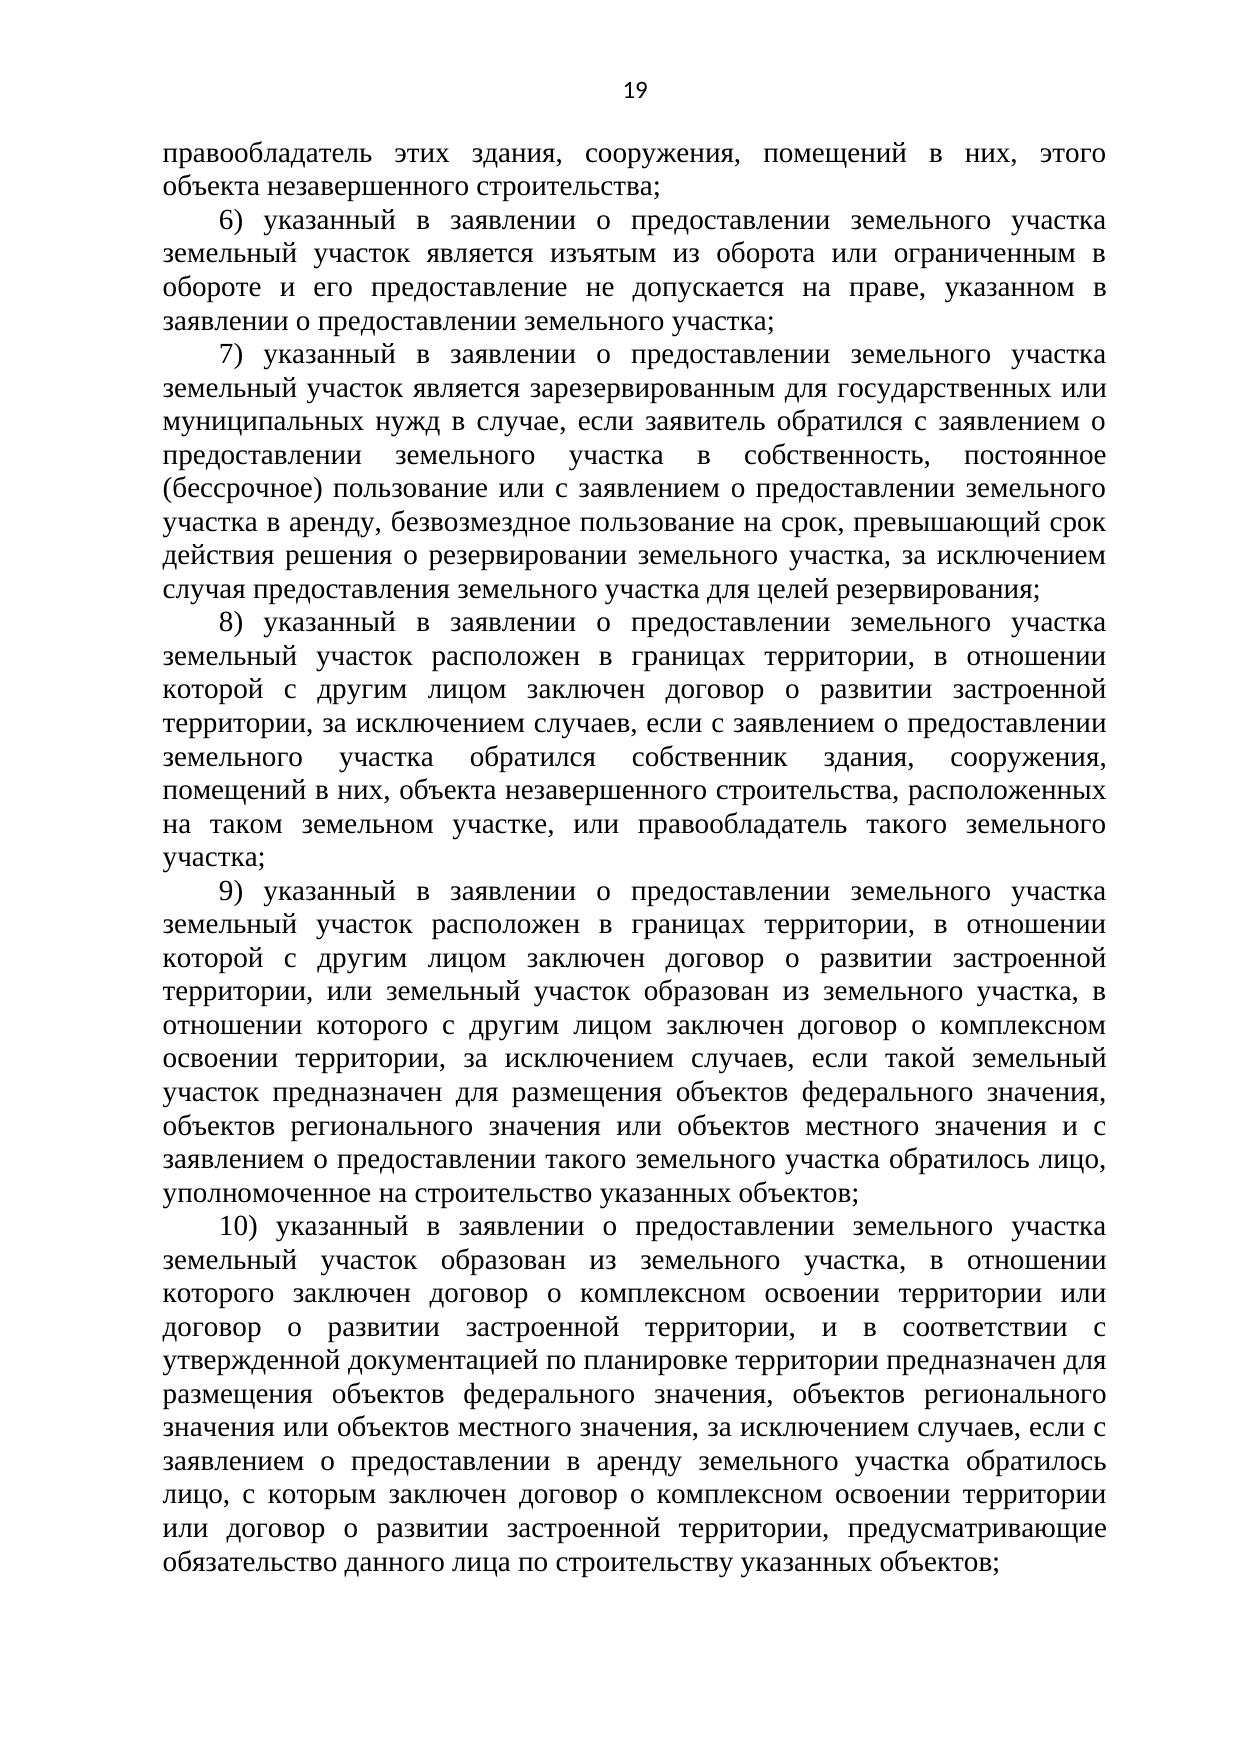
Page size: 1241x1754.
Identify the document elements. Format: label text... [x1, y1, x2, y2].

text 9) указанный в заявлении о предоставлении земельного участка земельный участок расположен в границах территории, в отношении которой с другим лицом заключен договор о развитии застроенной территории, или земельный участок образован из земельного участка, в отношении которого с другим лицом заключен договор о комплексном освоении территории, за исключением случаев, если такой земельный участок предназначен для размещения объектов федерального значения, объектов регионального значения или объектов местного значения и с заявлением о предоставлении такого земельного участка обратилось лицо, уполномоченное на строительство указанных объектов; [162, 873, 1107, 1208]
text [162, 135, 1107, 202]
text 7) указанный в заявлении о предоставлении земельного участка земельный участок является зарезервированным для государственных или муниципальных нужд в случае, если заявитель обратился с заявлением о предоставлении земельного участка в собственность, постоянное (бессрочное) пользование или с заявлением о предоставлении земельного участка в аренду, безвозмездное пользование на срок, превышающий срок действия решения о резервировании земельного участка, за исключением случая предоставления земельного участка для целей резервирования; [162, 336, 1107, 604]
text 6) указанный в заявлении о предоставлении земельного участка земельный участок является изъятым из оборота или ограниченным в обороте и его предоставление не допускается на праве, указанном в заявлении о предоставлении земельного участка; [162, 202, 1107, 336]
text 10) указанный в заявлении о предоставлении земельного участка земельный участок образован из земельного участка, в отношении которого заключен договор о комплексном освоении территории или договор о развитии застроенной территории, и в соответствии с утвержденной документацией по планировке территории предназначен для размещения объектов федерального значения, объектов регионального значения или объектов местного значения, за исключением случаев, если с заявлением о предоставлении в аренду земельного участка обратилось лицо, с которым заключен договор о комплексном освоении территории или договор о развитии застроенной территории, предусматривающие обязательство данного лица по строительству указанных объектов; [162, 1208, 1107, 1577]
text 8) указанный в заявлении о предоставлении земельного участка земельный участок расположен в границах территории, в отношении которой с другим лицом заключен договор о развитии застроенной территории, за исключением случаев, если с заявлением о предоставлении земельного участка обратился собственник здания, сооружения, помещений в них, объекта незавершенного строительства, расположенных на таком земельном участке, или правообладатель такого земельного участка; [162, 604, 1107, 873]
